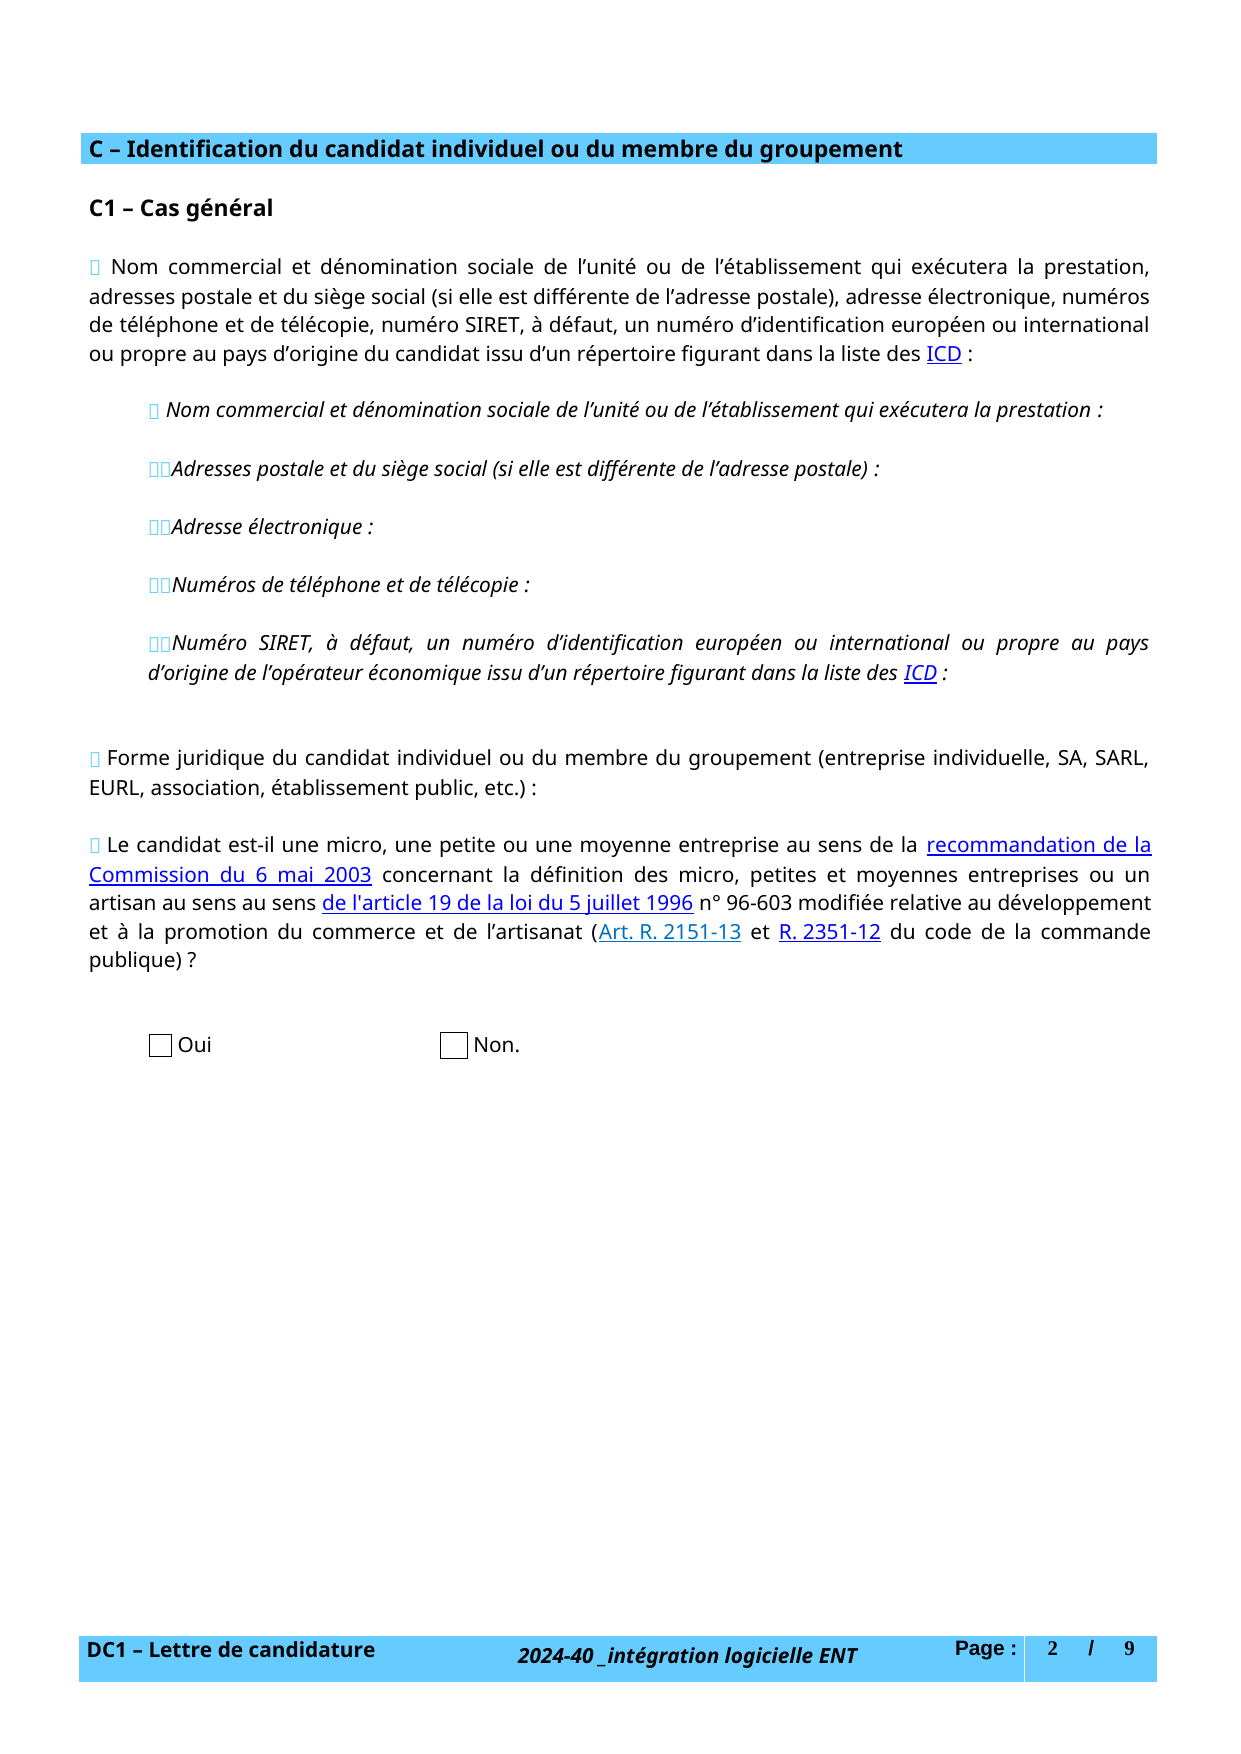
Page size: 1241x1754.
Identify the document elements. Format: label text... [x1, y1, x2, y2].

subtitle Numéro SIRET, à défaut, un numéro d’identification européen ou international ou propre au pays d’origine de l’opérateur économique issu d’un répertoire figurant dans la liste des ICD : [148, 628, 1152, 687]
text Oui Non. [148, 1031, 1152, 1059]
subtitle Numéros de téléphone et de télécopie : [148, 570, 1152, 600]
text  Forme juridique du candidat individuel ou du membre du groupement (entreprise individuelle, SA, SARL, EURL, association, établissement public, etc.) : [89, 743, 1152, 802]
subtitle C1 – Cas général [89, 192, 1152, 223]
subtitle  Nom commercial et dénomination sociale de l’unité ou de l’établissement qui exécutera la prestation, adresses postale et du siège social (si elle est différente de l’adresse postale), adresse électronique, numéros de téléphone et de télécopie, numéro SIRET, à défaut, un numéro d’identification européen ou international ou propre au pays d’origine du candidat issu d’un répertoire figurant dans la liste des ICD : [89, 252, 1152, 367]
subtitle Adresse électronique : [148, 512, 1152, 542]
subtitle Adresses postale et du siège social (si elle est différente de l’adresse postale) : [148, 454, 1152, 483]
table_header C – Identification du candidat individuel ou du membre du groupement [81, 133, 1157, 164]
subtitle  Nom commercial et dénomination sociale de l’unité ou de l’établissement qui exécutera la prestation : [148, 396, 1152, 425]
text  Le candidat est-il une micro, une petite ou une moyenne entreprise au sens de la recommandation de la Commission du 6 mai 2003 concernant la définition des micro, petites et moyennes entreprises ou un artisan au sens au sens de l'article 19 de la loi du 5 juillet 1996 n° 96-603 modifiée relative au développement et à la promotion du commerce et de l’artisanat (Art. R. 2151-13 et R. 2351-12 du code de la commande publique) ? [89, 830, 1152, 974]
